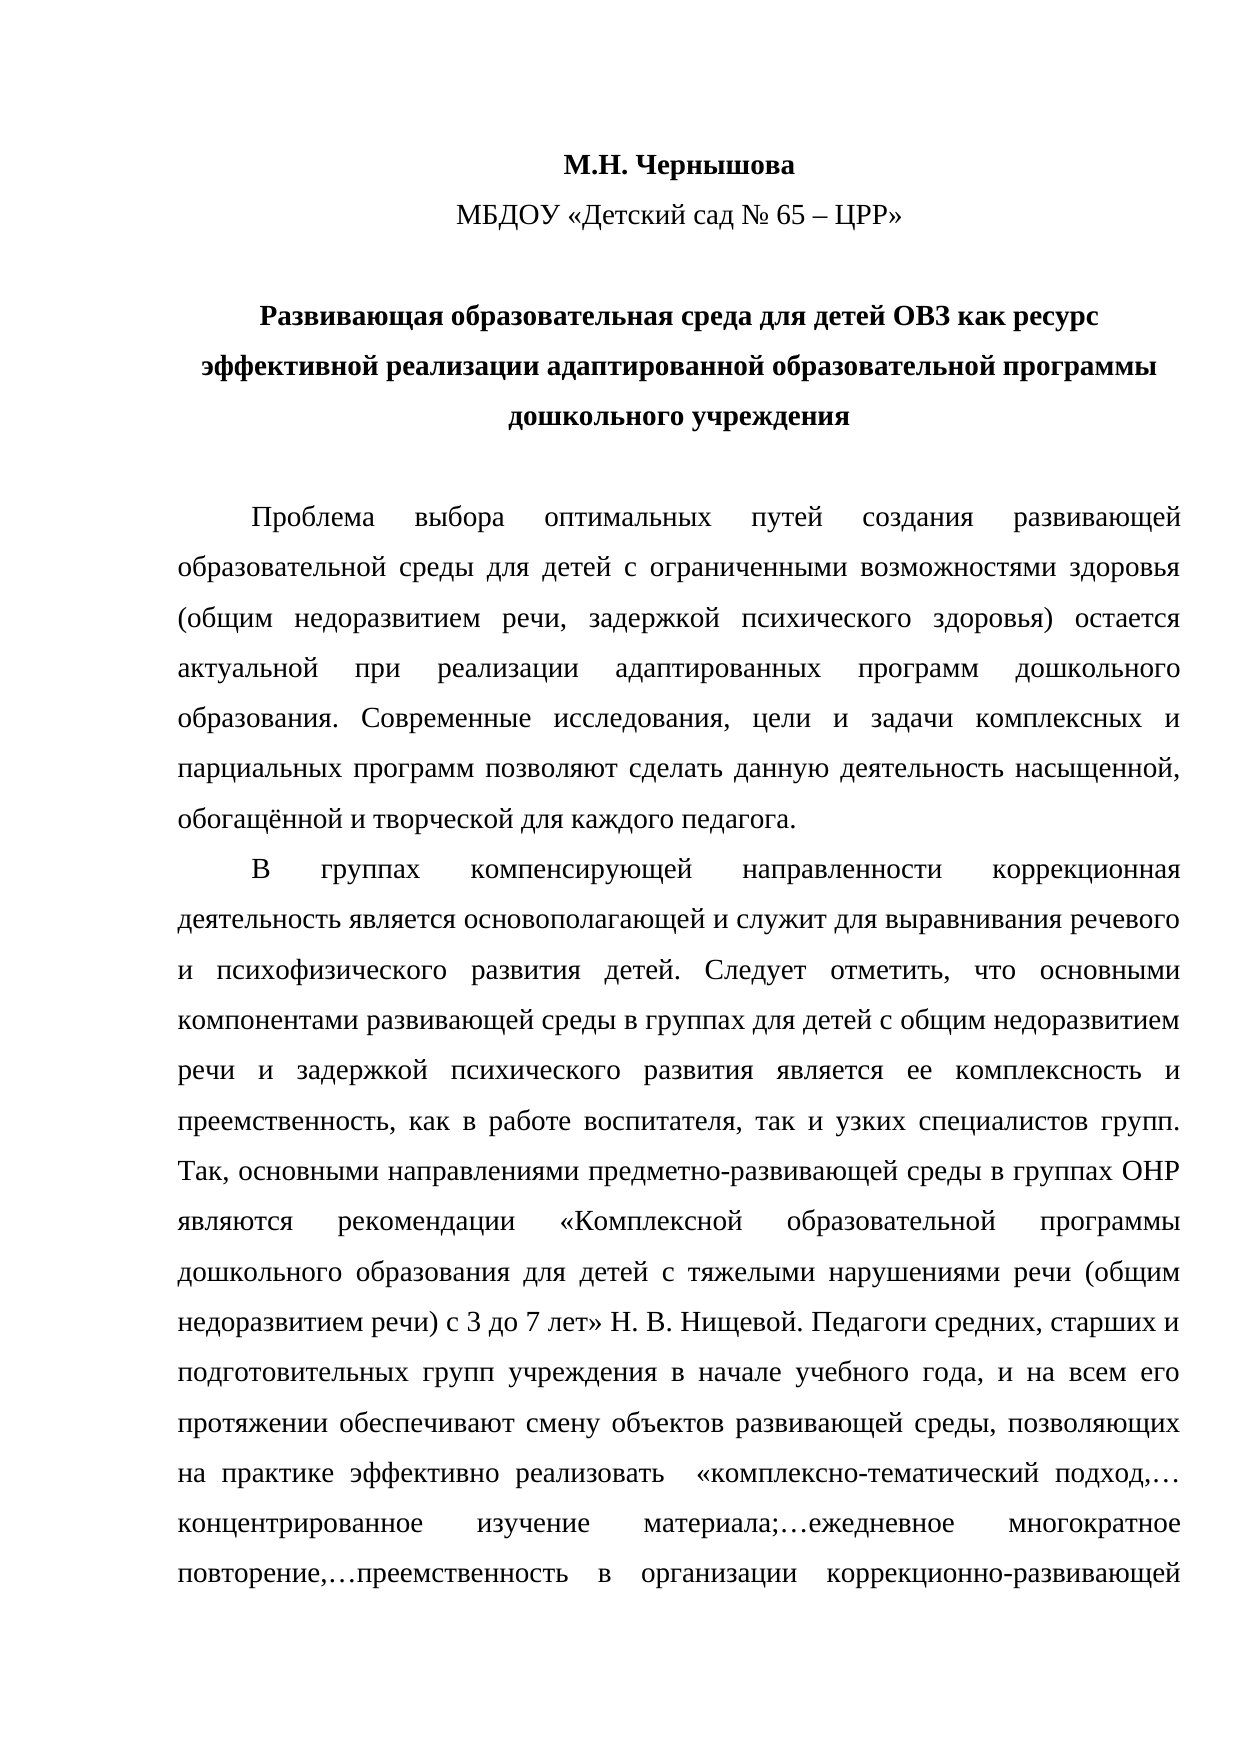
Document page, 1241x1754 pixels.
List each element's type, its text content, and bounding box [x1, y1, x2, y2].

text Развивающая образовательная среда для детей ОВЗ как ресурс эффективной реализации адаптированной образовательной программы дошкольного учреждения [177, 298, 1181, 432]
text Проблема выбора оптимальных путей создания развивающей образовательной среды для детей с ограниченными возможностями здоровья (общим недоразвитием речи, задержкой психического здоровья) остается актуальной при реализации адаптированных программ дошкольного образования. Современные исследования, цели и задачи комплексных и парциальных программ позволяют сделать данную деятельность насыщенной, обогащённой и творческой для каждого педагога. [177, 499, 1181, 834]
text МБДОУ «Детский сад № 65 – ЦРР» [177, 197, 1181, 231]
text М.Н. Чернышова [177, 147, 1181, 180]
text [177, 851, 1181, 1589]
